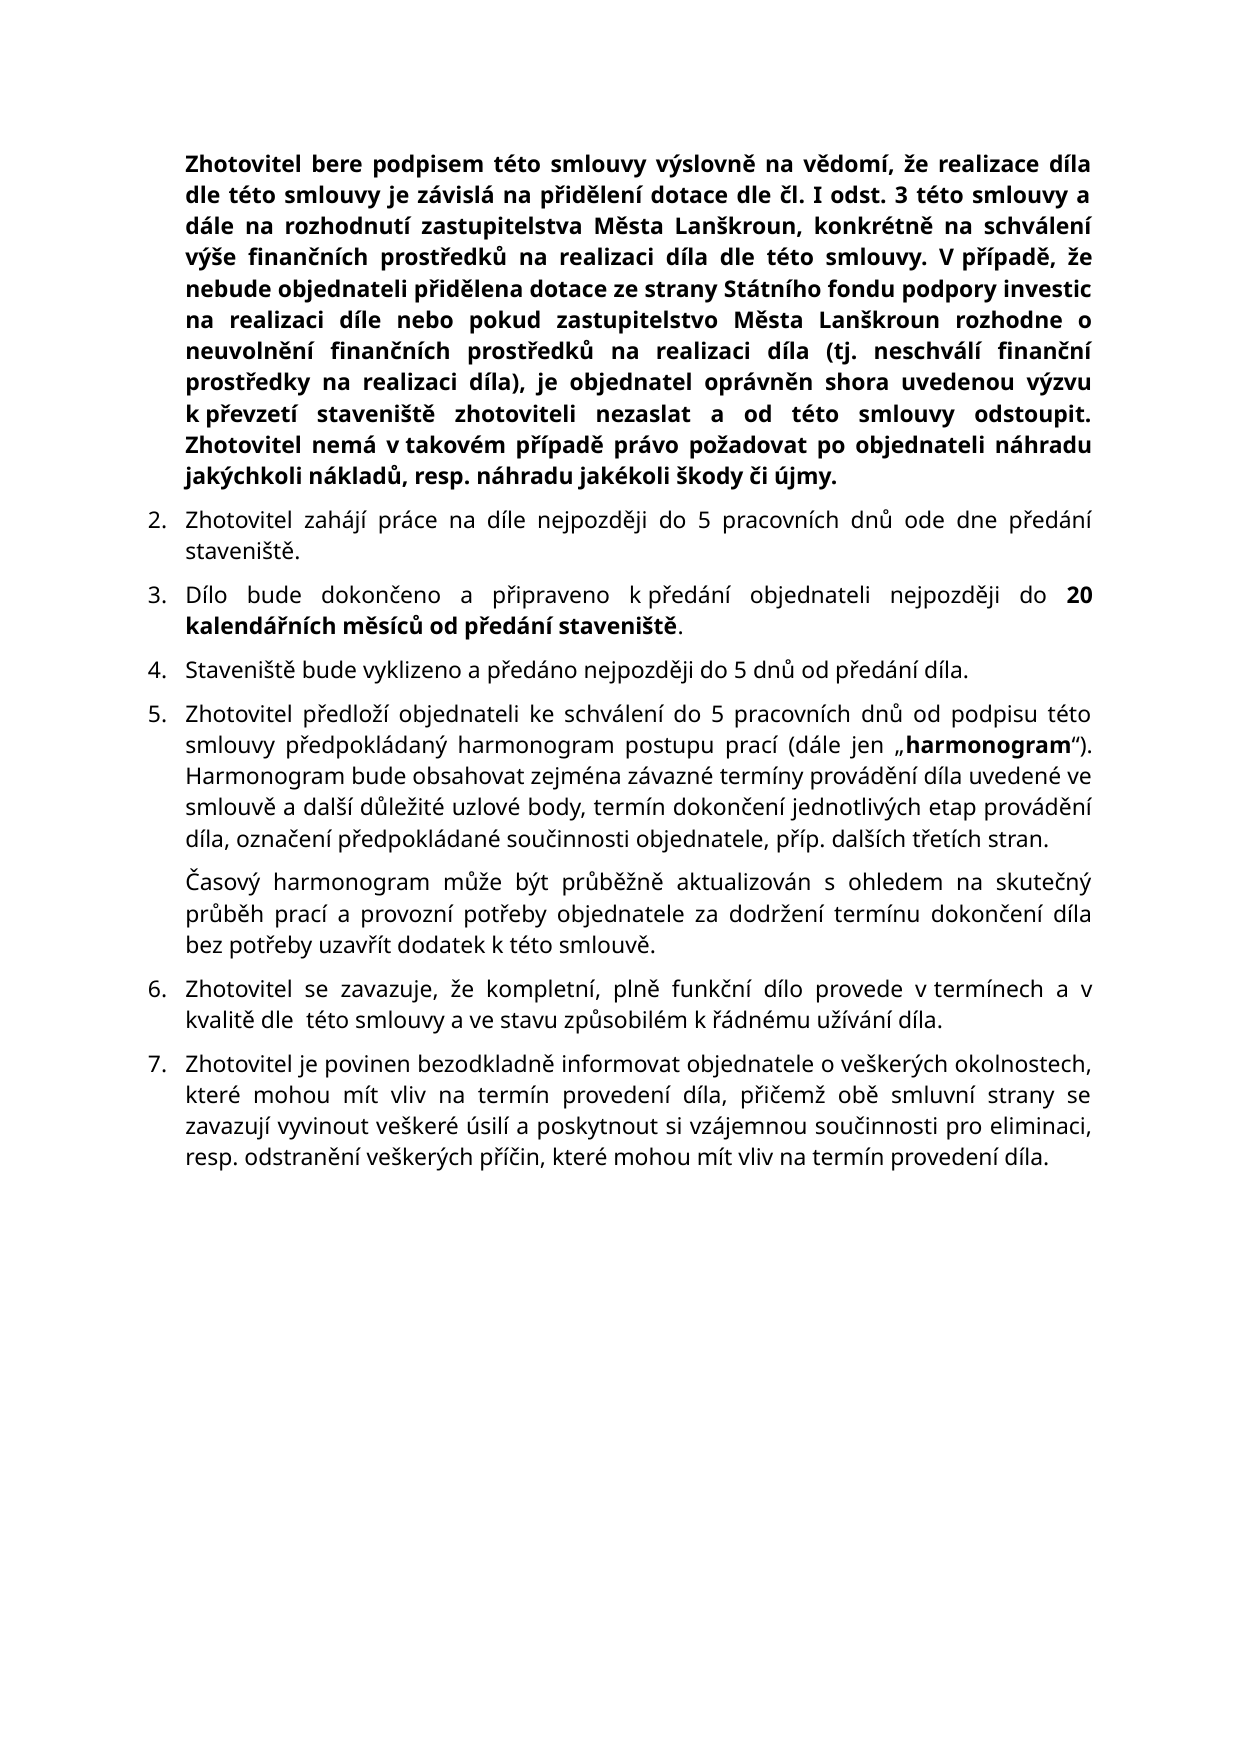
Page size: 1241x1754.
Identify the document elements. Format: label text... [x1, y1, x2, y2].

list Zhotovitel zahájí práce na díle nejpozději do 5 pracovních dnů ode dne předání staveniště. [148, 504, 1093, 566]
text Zhotovitel bere podpisem této smlouvy výslovně na vědomí, že realizace díla dle této smlouvy je závislá na přidělení dotace dle čl. I odst. 3 této smlouvy a dále na rozhodnutí zastupitelstva Města Lanškroun, konkrétně na schválení výše finančních prostředků na realizaci díla dle této smlouvy. V případě, že nebude objednateli přidělena dotace ze strany Státního fondu podpory investic na realizaci díle nebo pokud zastupitelstvo Města Lanškroun rozhodne o neuvolnění finančních prostředků na realizaci díla (tj. neschválí finanční prostředky na realizaci díla), je objednatel oprávněn shora uvedenou výzvu k převzetí staveniště zhotoviteli nezaslat a od této smlouvy odstoupit. Zhotovitel nemá v takovém případě právo požadovat po objednateli náhradu jakýchkoli nákladů, resp. náhradu jakékoli škody či újmy. [185, 148, 1093, 491]
list Zhotovitel je povinen bezodkladně informovat objednatele o veškerých okolnostech, které mohou mít vliv na termín provedení díla, přičemž obě smluvní strany se zavazují vyvinout veškeré úsilí a poskytnout si vzájemnou součinnosti pro eliminaci, resp. odstranění veškerých příčin, které mohou mít vliv na termín provedení díla. [148, 1048, 1093, 1173]
list Staveniště bude vyklizeno a předáno nejpozději do 5 dnů od předání díla. [148, 654, 1093, 685]
list Zhotovitel se zavazuje, že kompletní, plně funkční dílo provede v termínech a v kvalitě dle této smlouvy a ve stavu způsobilém k řádnému užívání díla. [148, 973, 1093, 1035]
list Zhotovitel předloží objednateli ke schválení do 5 pracovních dnů od podpisu této smlouvy předpokládaný harmonogram postupu prací (dále jen „harmonogram“). Harmonogram bude obsahovat zejména závazné termíny provádění díla uvedené ve smlouvě a další důležité uzlové body, termín dokončení jednotlivých etap provádění díla, označení předpokládané součinnosti objednatele, příp. dalších třetích stran. [148, 698, 1093, 854]
text Časový harmonogram může být průběžně aktualizován s ohledem na skutečný průběh prací a provozní potřeby objednatele za dodržení termínu dokončení díla bez potřeby uzavřít dodatek k této smlouvě. [185, 866, 1093, 960]
list Dílo bude dokončeno a připraveno k předání objednateli nejpozději do 20 kalendářních měsíců od předání staveniště. [148, 579, 1093, 641]
